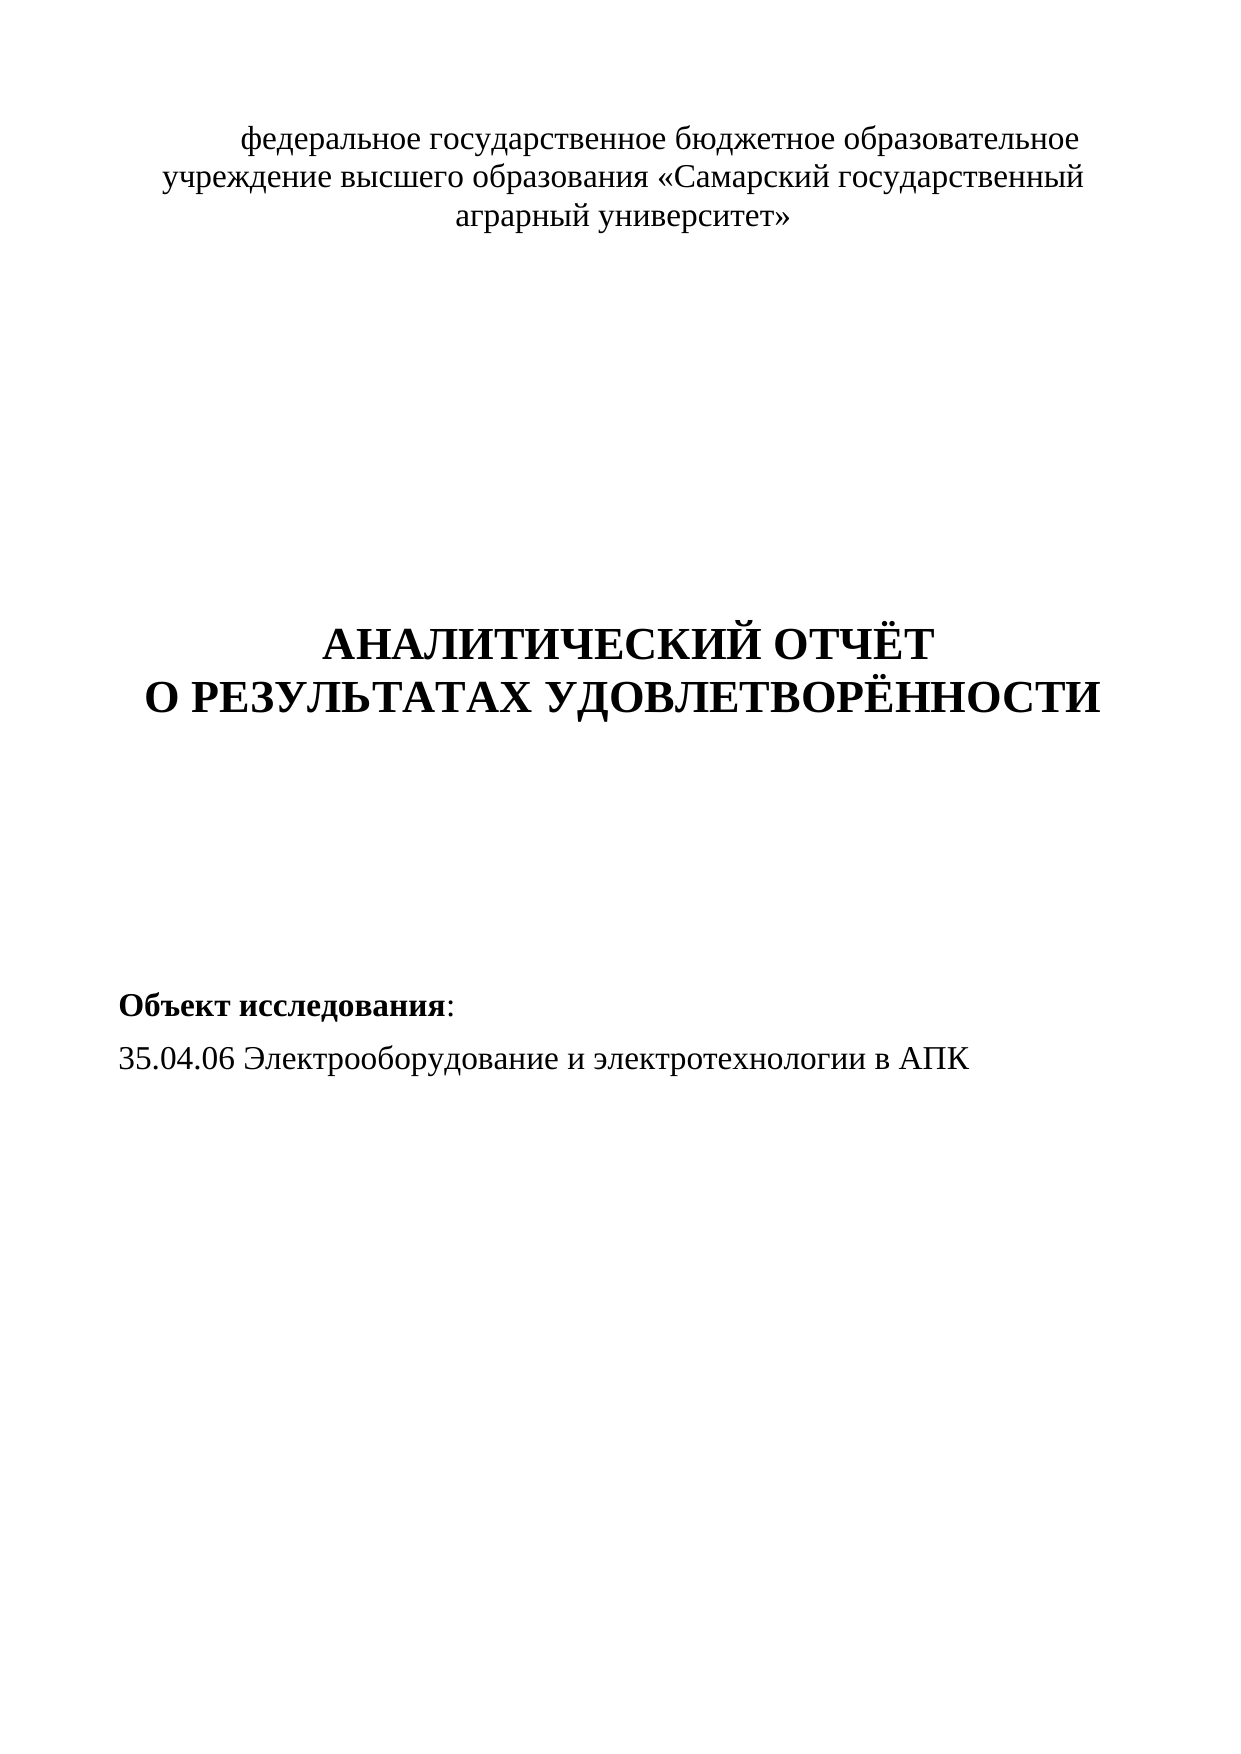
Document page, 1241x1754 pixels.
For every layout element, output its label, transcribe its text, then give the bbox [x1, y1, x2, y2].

text 35.04.06 Электрооборудование и электротехнологии в АПК [118, 1038, 1122, 1077]
text АНАЛИТИЧЕСКИЙ ОТЧЁТ [124, 616, 1122, 669]
text федеральное государственное бюджетное образовательное учреждение высшего образования «Самарский государственный аграрный университет» [124, 118, 1122, 233]
text О РЕЗУЛЬТАТАХ УДОВЛЕТВОРЁННОСТИ [124, 669, 1122, 722]
text Объект исследования: [118, 985, 1122, 1024]
